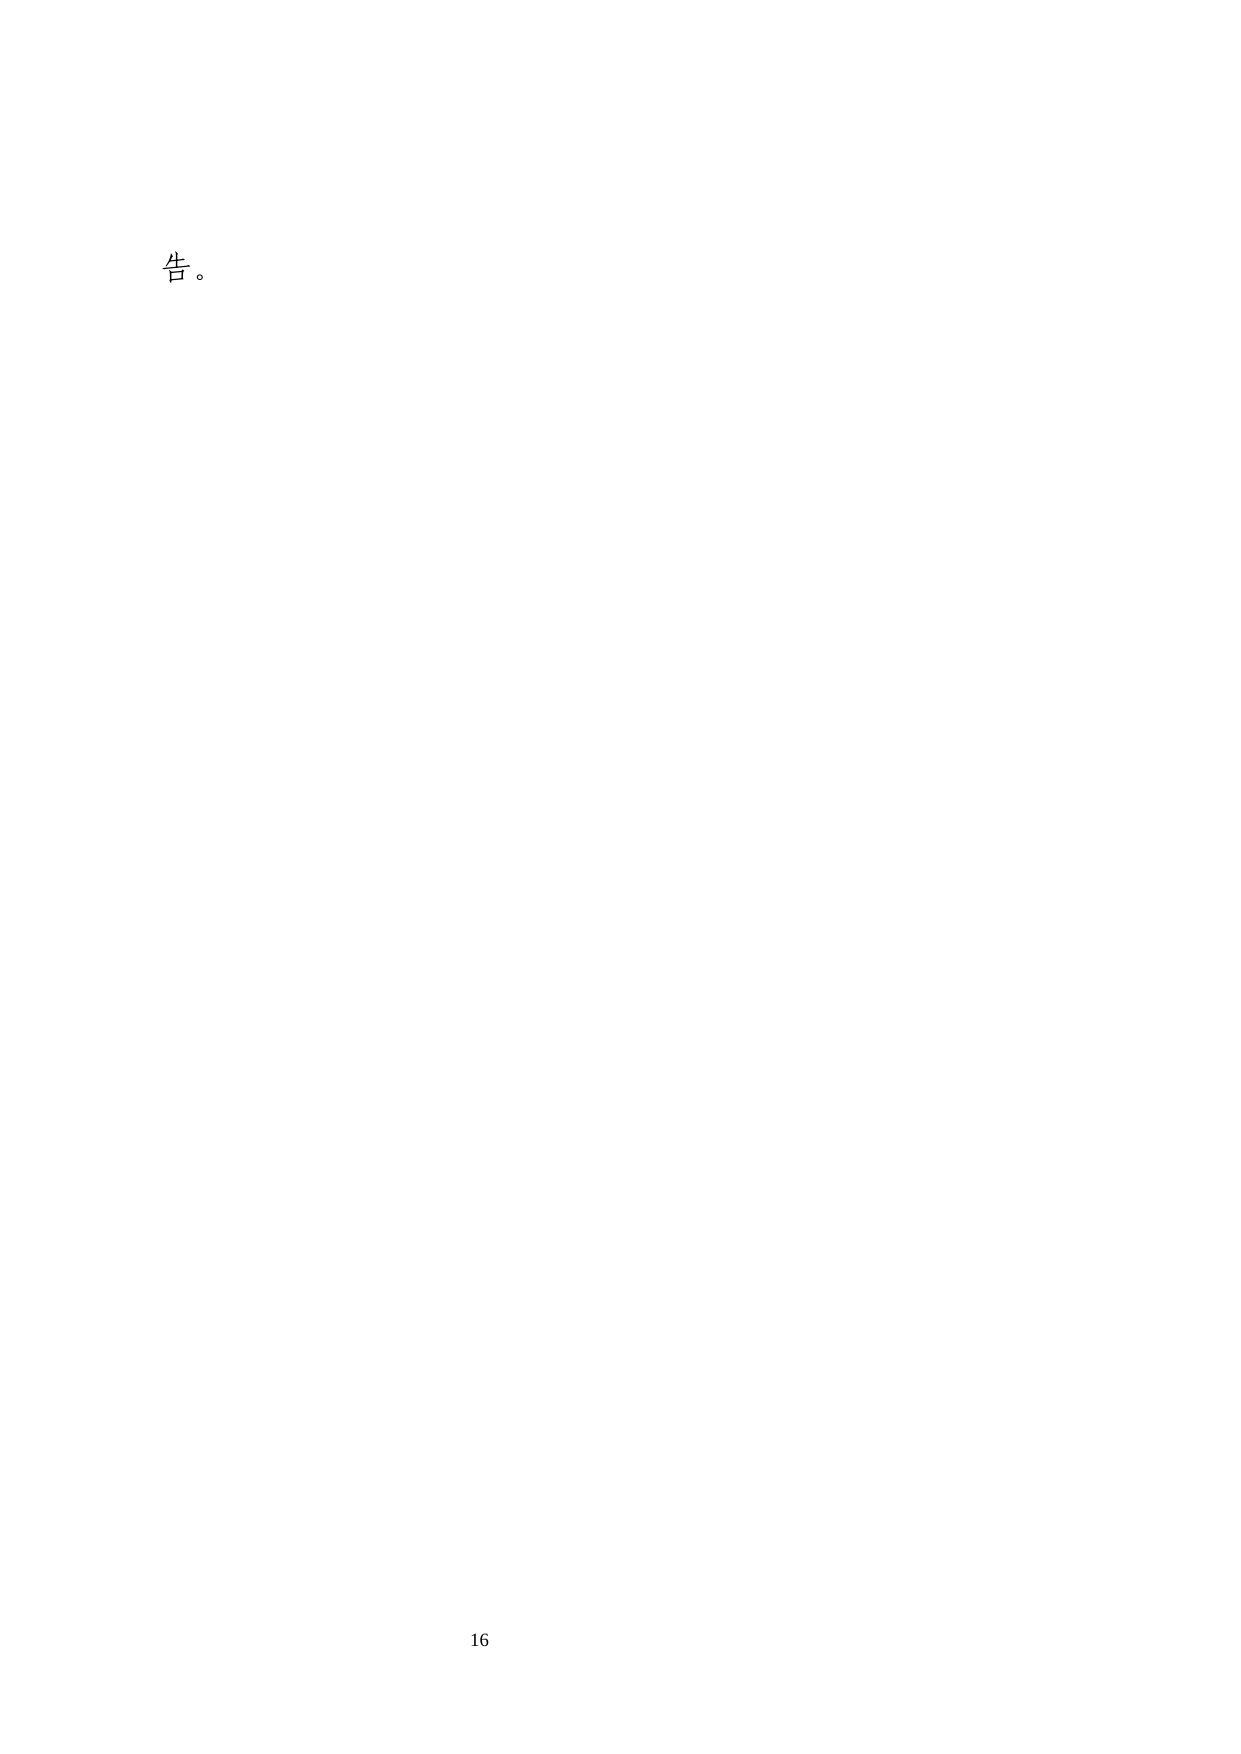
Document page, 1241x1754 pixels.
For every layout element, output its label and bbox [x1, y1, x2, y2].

text [159, 233, 1081, 298]
